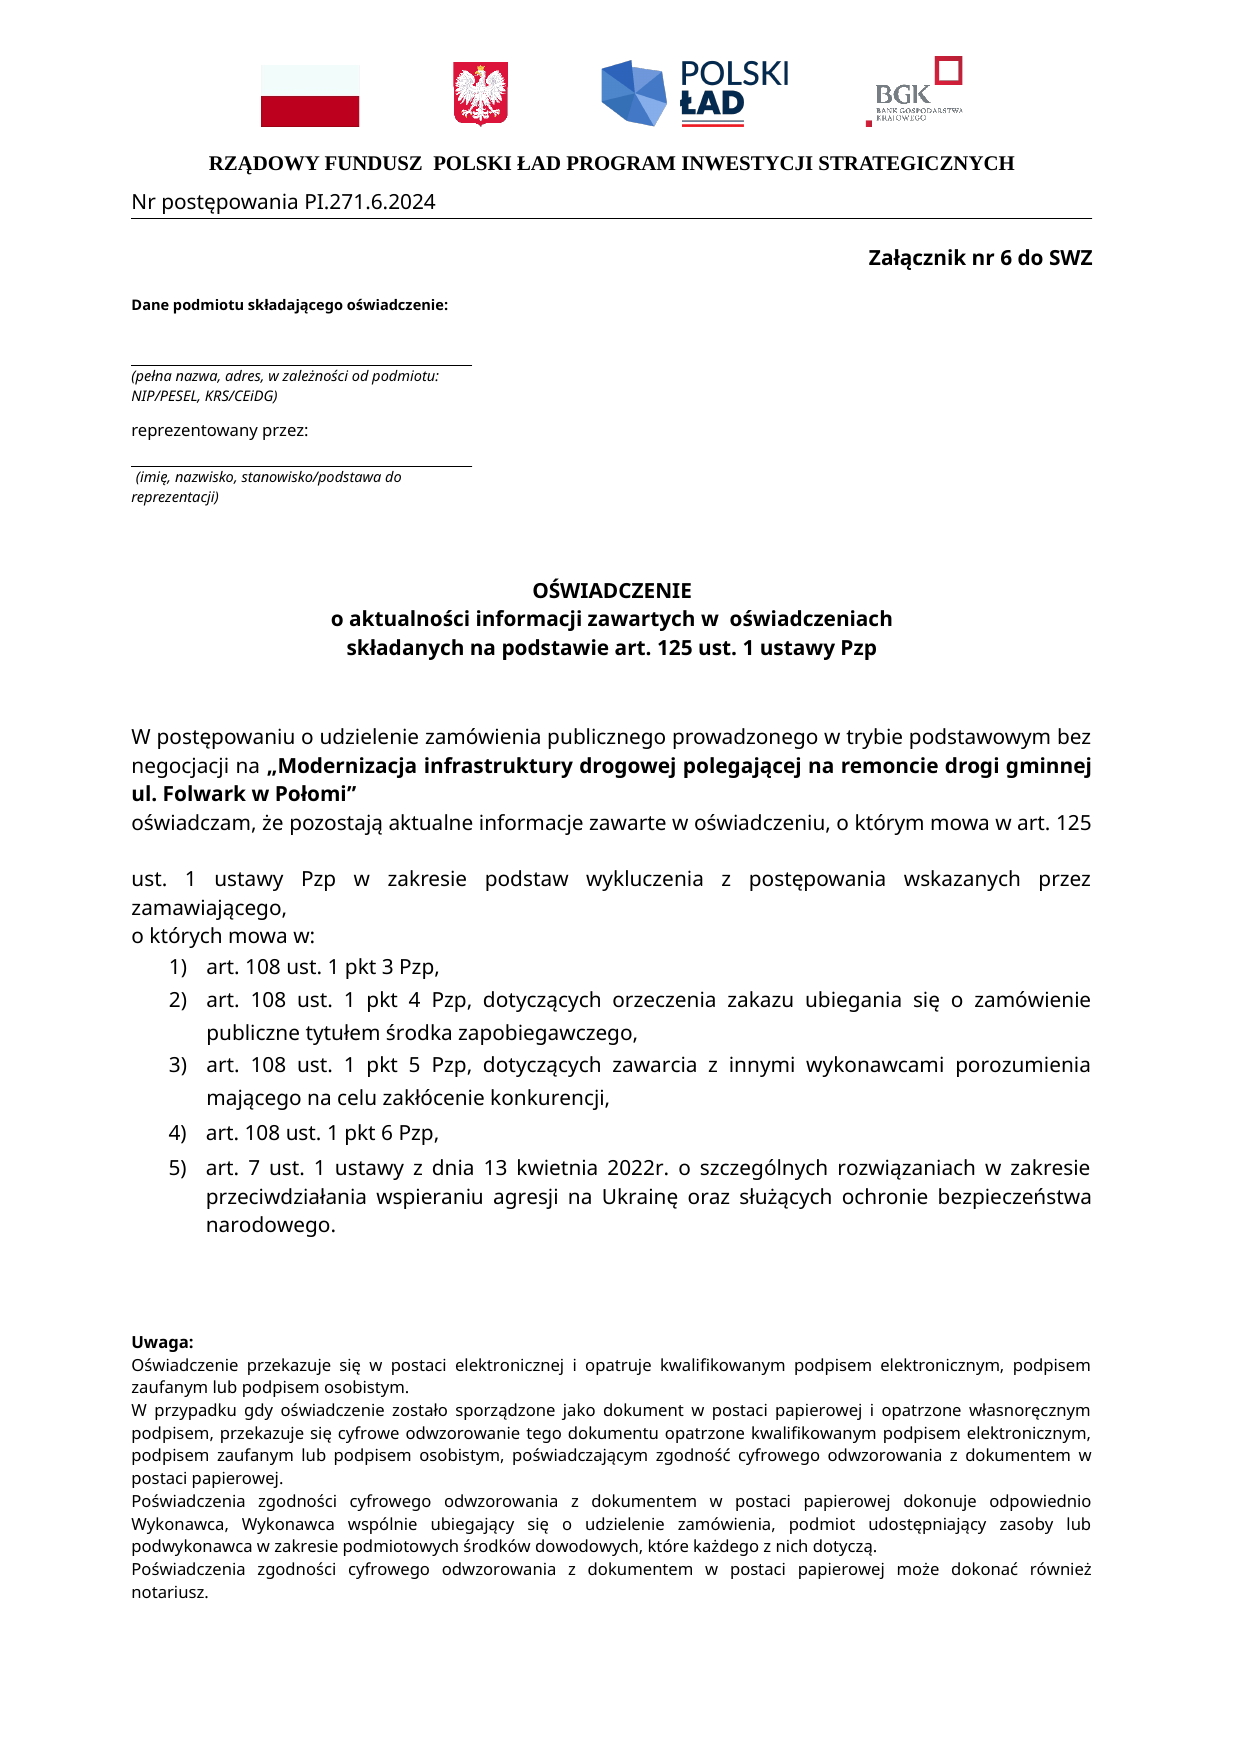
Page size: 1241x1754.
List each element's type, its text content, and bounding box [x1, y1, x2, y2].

list Poświadczenia zgodności cyfrowego odwzorowania z dokumentem w postaci papierowej może dokonać również notariusz. [131, 1558, 1092, 1603]
list art. 108 ust. 1 pkt 5 Pzp, dotyczących zawarcia z innymi wykonawcami porozumienia mającego na celu zakłócenie konkurencji, [169, 1050, 1092, 1111]
text o aktualności informacji zawartych w oświadczeniach [131, 604, 1092, 633]
text OŚWIADCZENIE [131, 576, 1092, 604]
list art. 7 ust. 1 ustawy z dnia 13 kwietnia 2022r. o szczególnych rozwiązaniach w zakresie przeciwdziałania wspieraniu agresji na Ukrainę oraz służących ochronie bezpieczeństwa narodowego. [168, 1153, 1092, 1239]
picture [261, 65, 360, 127]
text Uwaga: [131, 1331, 1092, 1353]
text Dane podmiotu składającego oświadczenie: [131, 295, 472, 315]
list art. 108 ust. 1 pkt 4 Pzp, dotyczących orzeczenia zakazu ubiegania się o zamówienie publiczne tytułem środka zapobiegawczego, [169, 985, 1092, 1046]
text reprezentowany przez: [131, 418, 1092, 441]
text oświadczam, że pozostają aktualne informacje zawarte w oświadczeniu, o którym mowa w art. 125 ust. 1 ustawy Pzp w zakresie podstaw wykluczenia z postępowania wskazanych przez zamawiającego, o których mowa w: [131, 808, 1092, 950]
picture [865, 56, 963, 127]
text składanych na podstawie art. 125 ust. 1 ustawy Pzp [131, 633, 1092, 661]
picture [601, 60, 788, 127]
list art. 108 ust. 1 pkt 3 Pzp, [169, 952, 1092, 981]
text W postępowaniu o udzielenie zamówienia publicznego prowadzonego w trybie podstawowym bez negocjacji na „Modernizacja infrastruktury drogowej polegającej na remoncie drogi gminnej ul. Folwark w Połomi” [131, 722, 1092, 808]
list art. 108 ust. 1 pkt 6 Pzp, [168, 1118, 1092, 1147]
text (imię, nazwisko, stanowisko/podstawa do reprezentacji) [131, 467, 472, 507]
list Oświadczenie przekazuje się w postaci elektronicznej i opatruje kwalifikowanym podpisem elektronicznym, podpisem zaufanym lub podpisem osobistym. [131, 1353, 1092, 1399]
picture [453, 62, 508, 127]
list Poświadczenia zgodności cyfrowego odwzorowania z dokumentem w postaci papierowej dokonuje odpowiednio Wykonawca, Wykonawca wspólnie ubiegający się o udzielenie zamówienia, podmiot udostępniający zasoby lub podwykonawca w zakresie podmiotowych środków dowodowych, które każdego z nich dotyczą. [131, 1489, 1092, 1558]
list W przypadku gdy oświadczenie zostało sporządzone jako dokument w postaci papierowej i opatrzone własnoręcznym podpisem, przekazuje się cyfrowe odwzorowanie tego dokumentu opatrzone kwalifikowanym podpisem elektronicznym, podpisem zaufanym lub podpisem osobistym, poświadczającym zgodność cyfrowego odwzorowania z dokumentem w postaci papierowej. [131, 1399, 1092, 1489]
text (pełna nazwa, adres, w zależności od podmiotu: NIP/PESEL, KRS/CEiDG) [131, 366, 472, 406]
text Załącznik nr 6 do SWZ [131, 243, 1092, 271]
